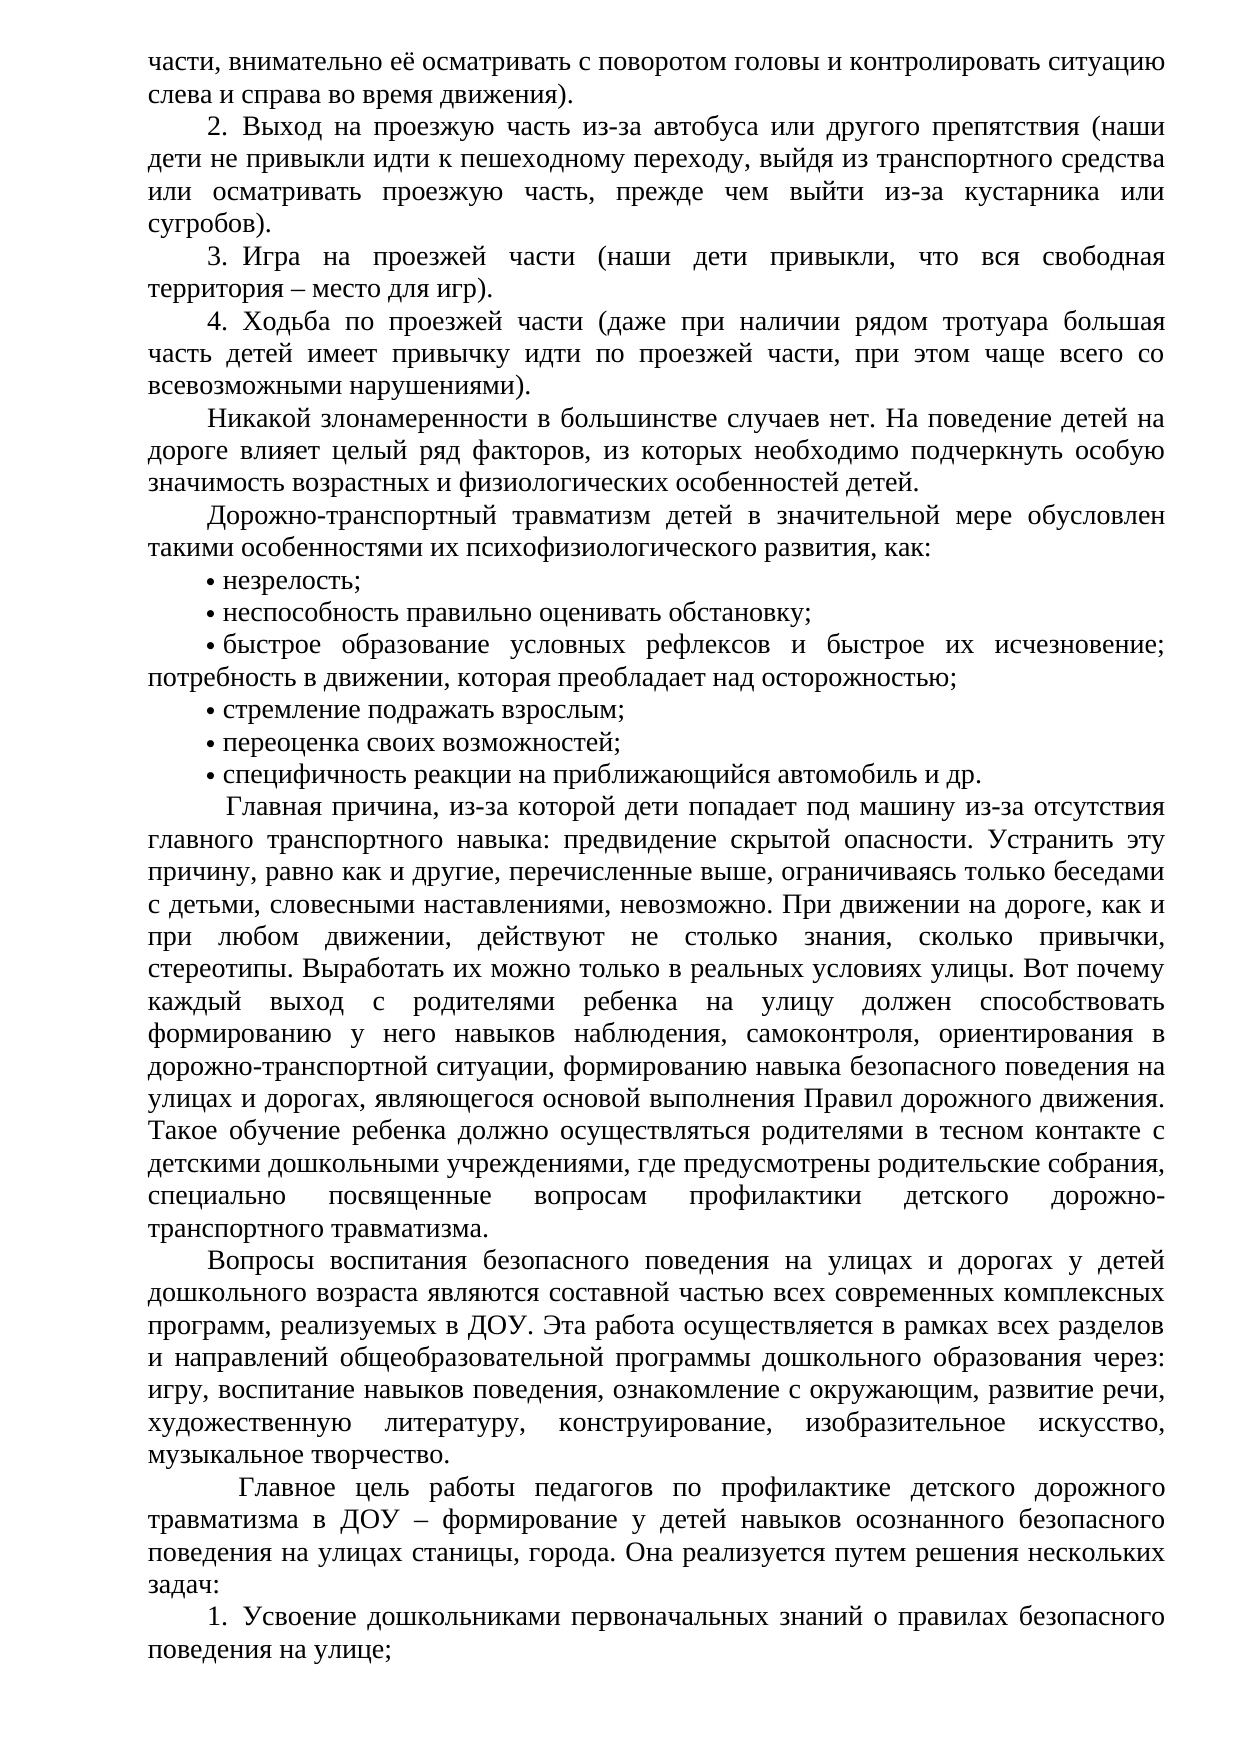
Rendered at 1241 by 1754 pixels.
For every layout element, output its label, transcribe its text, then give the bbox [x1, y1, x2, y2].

text 1. Усвоение дошкольниками первоначальных знаний о правилах безопасного поведения на улице; [148, 1599, 1167, 1664]
text Главное цель работы педагогов по профилактике детского дорожного травматизма в ДОУ – формирование у детей навыков осознанного безопасного поведения на улицах станицы, города. Она реализуется путем решения нескольких задач: [148, 1470, 1167, 1599]
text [148, 44, 1167, 109]
list специфичность реакции на приближающийся автомобиль и др. [148, 757, 1167, 789]
text Никакой злонамеренности в большинстве случаев нет. На поведение детей на дороге влияет целый ряд факторов, из которых необходимо подчеркнуть особую значимость возрастных и физиологических особенностей детей. [148, 401, 1167, 498]
text Вопросы воспитания безопасного поведения на улицах и дорогах у детей дошкольного возраста являются составной частью всех современных комплексных программ, реализуемых в ДОУ. Эта работа осуществляется в рамках всех разделов и направлений общеобразовательной программы дошкольного образования через: игру, воспитание навыков поведения, ознакомление с окружающим, развитие речи, художественную литературу, конструирование, изобразительное искусство, музыкальное творчество. [148, 1243, 1167, 1470]
list неспособность правильно оценивать обстановку; [148, 595, 1167, 627]
list быстрое образование условных рефлексов и быстрое их исчезновение; потребность в движении, которая преобладает над осторожностью; [148, 627, 1167, 692]
text 4. Ходьба по проезжей части (даже при наличии рядом тротуара большая часть детей имеет привычку идти по проезжей части, при этом чаще всего со всевозможными нарушениями). [148, 303, 1167, 401]
text 3. Игра на проезжей части (наши дети привыкли, что вся свободная территория – место для игр). [148, 239, 1167, 303]
list незрелость; [148, 563, 1167, 595]
list стремление подражать взрослым; [148, 692, 1167, 725]
list переоценка своих возможностей; [148, 725, 1167, 757]
text Дорожно-транспортный травматизм детей в значительной мере обусловлен такими особенностями их психофизиологического развития, как: [148, 498, 1167, 563]
text 2. Выход на проезжую часть из-за автобуса или другого препятствия (наши дети не привыкли идти к пешеходному переходу, выйдя из транспортного средства или осматривать проезжую часть, прежде чем выйти из-за кустарника или сугробов). [148, 109, 1167, 239]
text Главная причина, из-за которой дети попадает под машину из-за отсутствия главного транспортного навыка: предвидение скрытой опасности. Устранить эту причину, равно как и другие, перечисленные выше, ограничиваясь только беседами с детьми, словесными наставлениями, невозможно. При движении на дороге, как и при любом движении, действуют не столько знания, сколько привычки, стереотипы. Выработать их можно только в реальных условиях улицы. Вот почему каждый выход с родителями ребенка на улицу должен способствовать формированию у него навыков наблюдения, самоконтроля, ориентирования в дорожно-транспортной ситуации, формированию навыка безопасного поведения на улицах и дорогах, являющегося основой выполнения Правил дорожного движения. Такое обучение ребенка должно осуществляться родителями в тесном контакте с детскими дошкольными учреждениями, где предусмотрены родительские собрания, специально посвященные вопросам профилактики детского дорожно-транспортного травматизма. [148, 789, 1167, 1243]
